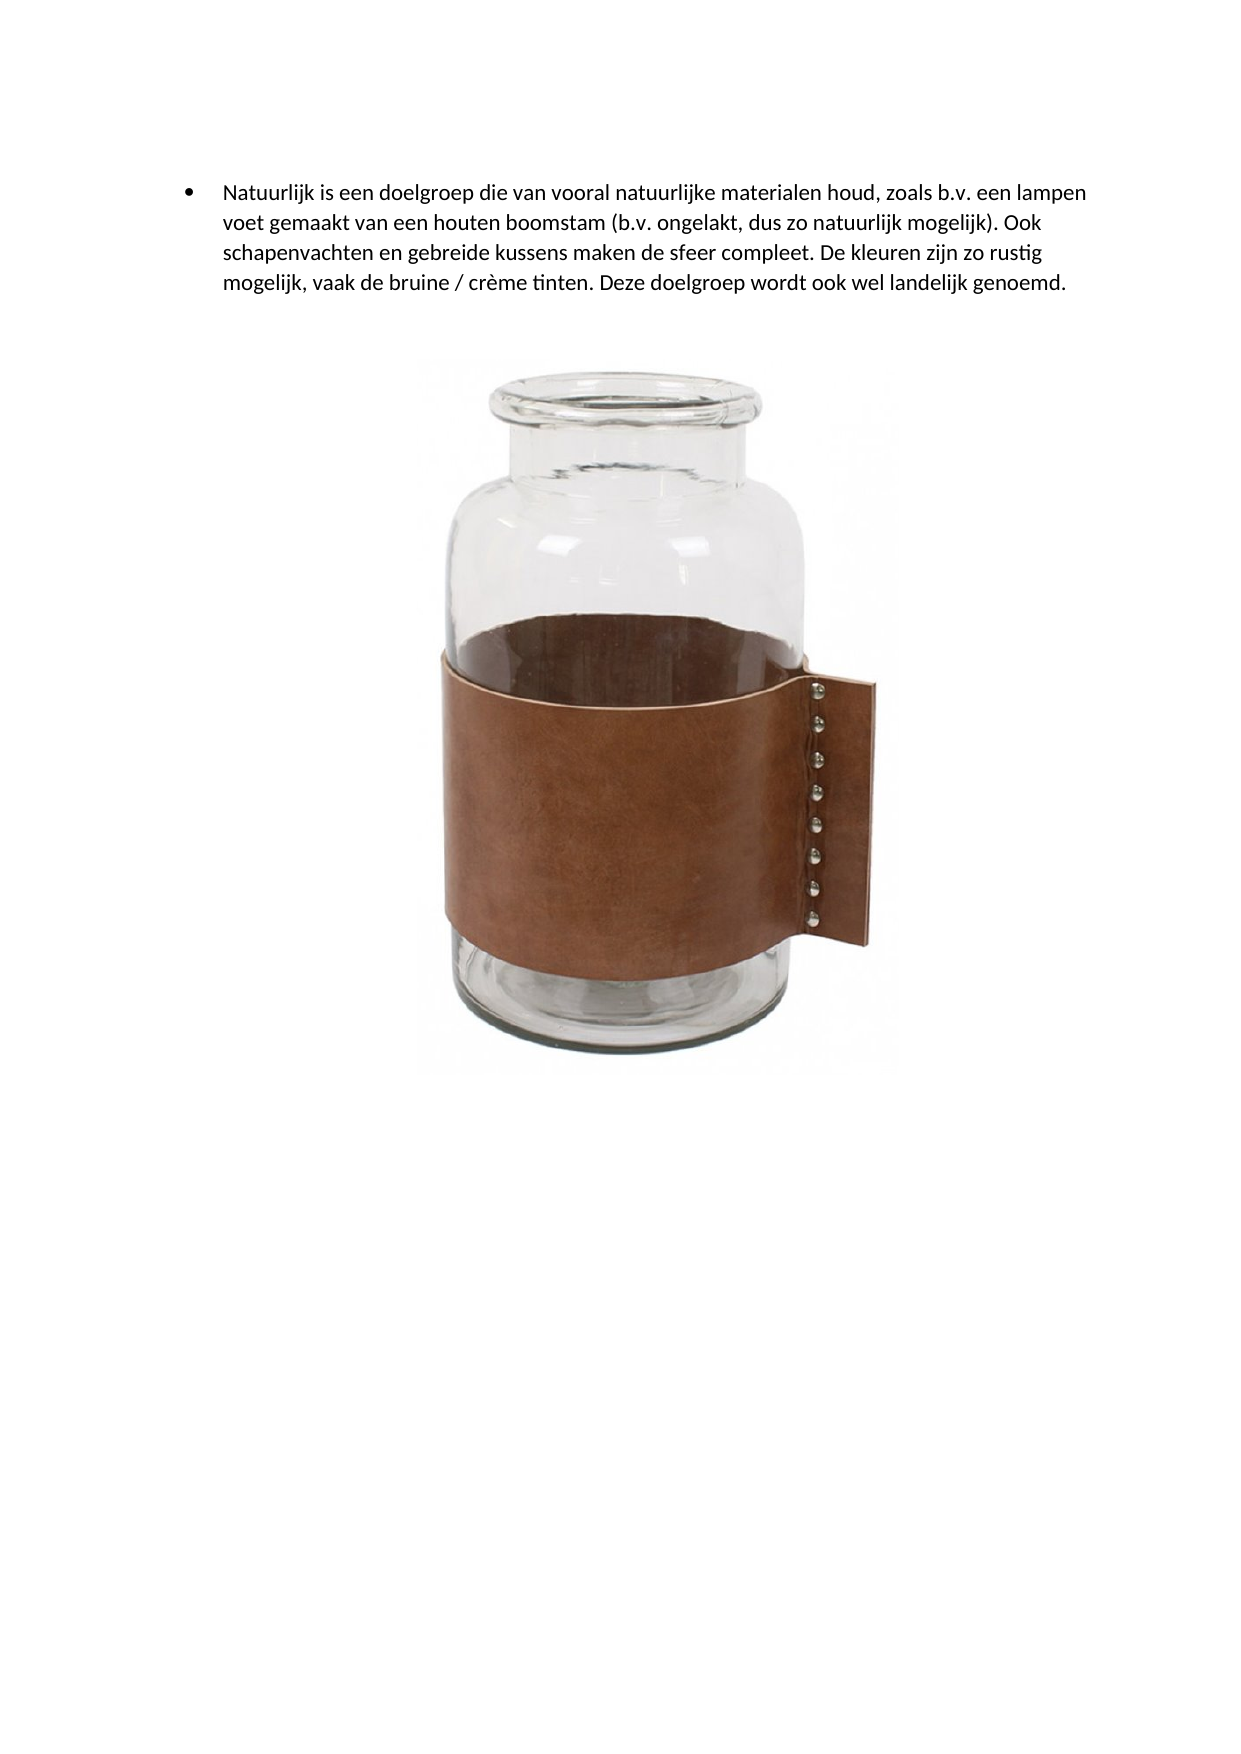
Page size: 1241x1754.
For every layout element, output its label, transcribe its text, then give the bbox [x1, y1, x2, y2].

picture [416, 359, 899, 1075]
list Natuurlijk is een doelgroep die van vooral natuurlijke materialen houd, zoals b.v. een lampen voet gemaakt van een houten boomstam (b.v. ongelakt, dus zo natuurlijk mogelijk). Ook schapenvachten en gebreide kussens maken de sfeer compleet. De kleuren zijn zo rustig mogelijk, vaak de bruine / crème tinten. Deze doelgroep wordt ook wel landelijk genoemd. [185, 178, 1093, 296]
